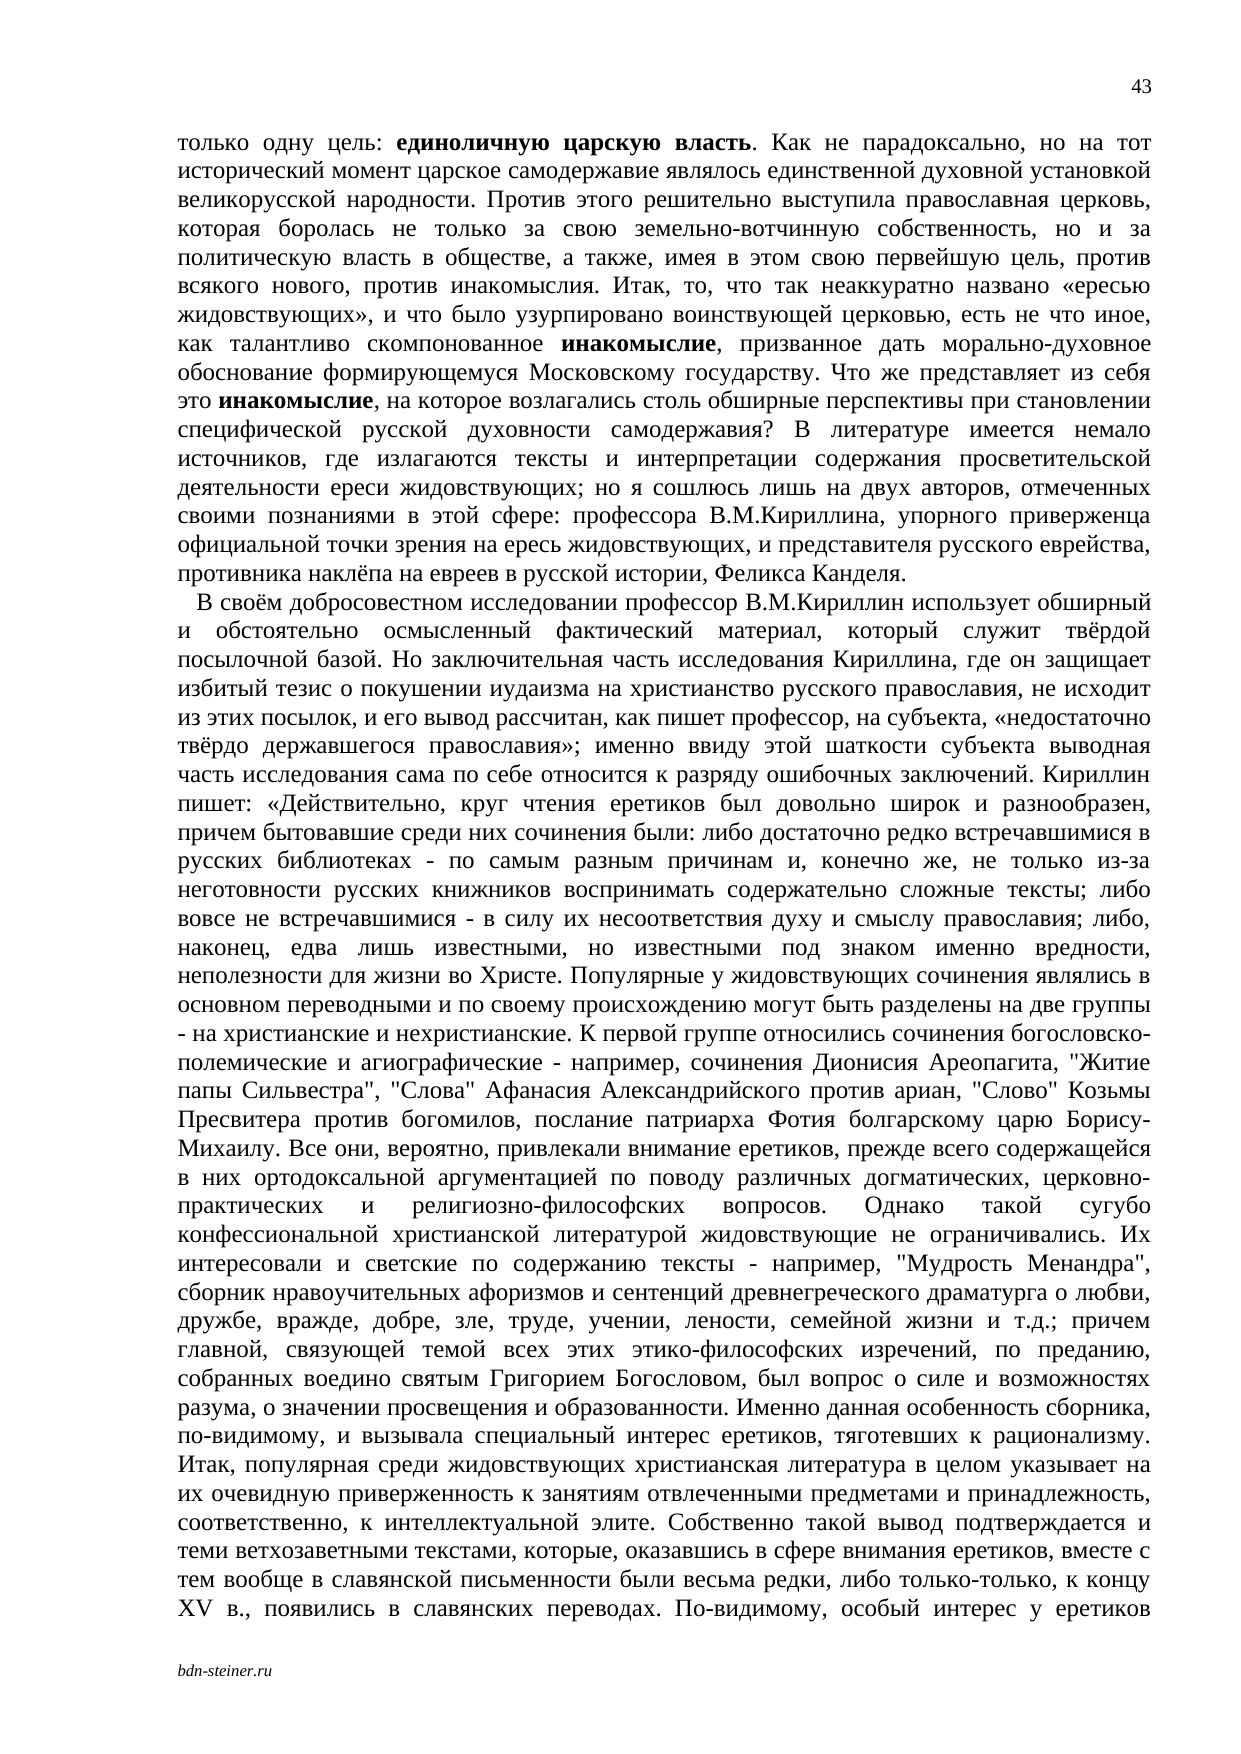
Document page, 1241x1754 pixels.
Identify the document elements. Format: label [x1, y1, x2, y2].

text [177, 127, 1152, 587]
text [177, 587, 1152, 1622]
